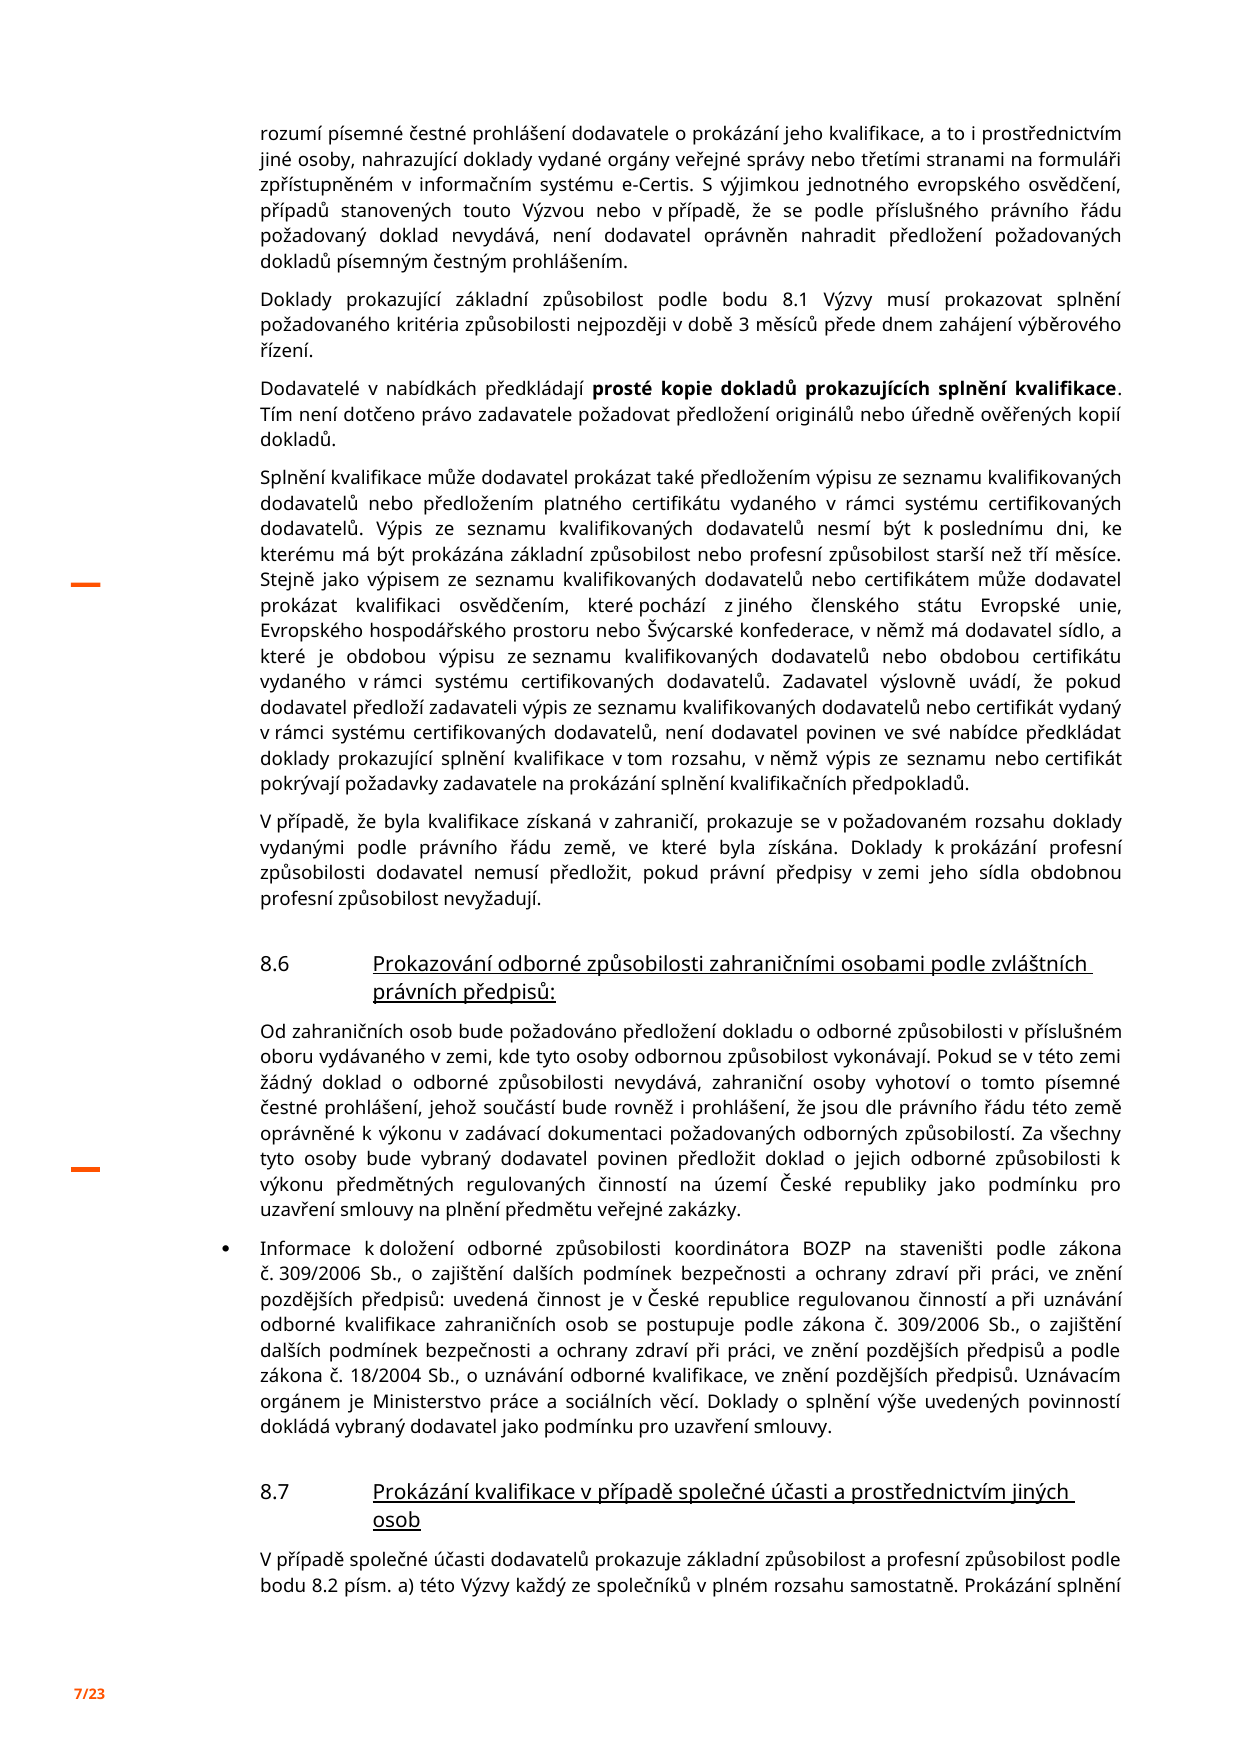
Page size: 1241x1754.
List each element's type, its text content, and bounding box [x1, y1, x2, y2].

text Dodavatelé v nabídkách předkládají prosté kopie dokladů prokazujících splnění kvalifikace. Tím není dotčeno právo zadavatele požadovat předložení originálů nebo úředně ověřených kopií dokladů. [260, 375, 1122, 452]
text Od zahraničních osob bude požadováno předložení dokladu o odborné způsobilosti v příslušném oboru vydávaného v zemi, kde tyto osoby odbornou způsobilost vykonávají. Pokud se v této zemi žádný doklad o odborné způsobilosti nevydává, zahraniční osoby vyhotoví o tomto písemné čestné prohlášení, jehož součástí bude rovněž i prohlášení, že jsou dle právního řádu této země oprávněné k výkonu v zadávací dokumentaci požadovaných odborných způsobilostí. Za všechny tyto osoby bude vybraný dodavatel povinen předložit doklad o jejich odborné způsobilosti k výkonu předmětných regulovaných činností na území České republiky jako podmínku pro uzavření smlouvy na plnění předmětu veřejné zakázky. [260, 1018, 1122, 1222]
text Splnění kvalifikace může dodavatel prokázat také předložením výpisu ze seznamu kvalifikovaných dodavatelů nebo předložením platného certifikátu vydaného v rámci systému certifikovaných dodavatelů. Výpis ze seznamu kvalifikovaných dodavatelů nesmí být k poslednímu dni, ke kterému má být prokázána základní způsobilost nebo profesní způsobilost starší než tří měsíce. Stejně jako výpisem ze seznamu kvalifikovaných dodavatelů nebo certifikátem může dodavatel prokázat kvalifikaci osvědčením, které pochází z jiného členského státu Evropské unie, Evropského hospodářského prostoru nebo Švýcarské konfederace, v němž má dodavatel sídlo, a které je obdobou výpisu ze seznamu kvalifikovaných dodavatelů nebo obdobou certifikátu vydaného v rámci systému certifikovaných dodavatelů. Zadavatel výslovně uvádí, že pokud dodavatel předloží zadavateli výpis ze seznamu kvalifikovaných dodavatelů nebo certifikát vydaný v rámci systému certifikovaných dodavatelů, není dodavatel povinen ve své nabídce předkládat doklady prokazující splnění kvalifikace v tom rozsahu, v němž výpis ze seznamu nebo certifikát pokrývají požadavky zadavatele na prokázání splnění kvalifikačních předpokladů. [260, 464, 1122, 796]
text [260, 1546, 1122, 1597]
list Prokazování odborné způsobilosti zahraničními osobami podle zvláštních právních předpisů: [260, 949, 1122, 1006]
list Informace k doložení odborné způsobilosti koordinátora BOZP na staveništi podle zákona č. 309/2006 Sb., o zajištění dalších podmínek bezpečnosti a ochrany zdraví při práci, ve znění pozdějších předpisů: uvedená činnost je v České republice regulovanou činností a při uznávání odborné kvalifikace zahraničních osob se postupuje podle zákona č. 309/2006 Sb., o zajištění dalších podmínek bezpečnosti a ochrany zdraví při práci, ve znění pozdějších předpisů a podle zákona č. 18/2004 Sb., o uznávání odborné kvalifikace, ve znění pozdějších předpisů. Uznávacím orgánem je Ministerstvo práce a sociálních věcí. Doklady o splnění výše uvedených povinností dokládá vybraný dodavatel jako podmínku pro uzavření smlouvy. [222, 1235, 1122, 1439]
text Doklady prokazující základní způsobilost podle bodu 8.1 Výzvy musí prokazovat splnění požadovaného kritéria způsobilosti nejpozději v době 3 měsíců přede dnem zahájení výběrového řízení. [260, 286, 1122, 363]
list Prokázání kvalifikace v případě společné účasti a prostřednictvím jiných osob [260, 1477, 1122, 1534]
text V případě, že byla kvalifikace získaná v zahraničí, prokazuje se v požadovaném rozsahu doklady vydanými podle právního řádu země, ve které byla získána. Doklady k prokázání profesní způsobilosti dodavatel nemusí předložit, pokud právní předpisy v zemi jeho sídla obdobnou profesní způsobilost nevyžadují. [260, 809, 1122, 911]
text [260, 121, 1122, 274]
